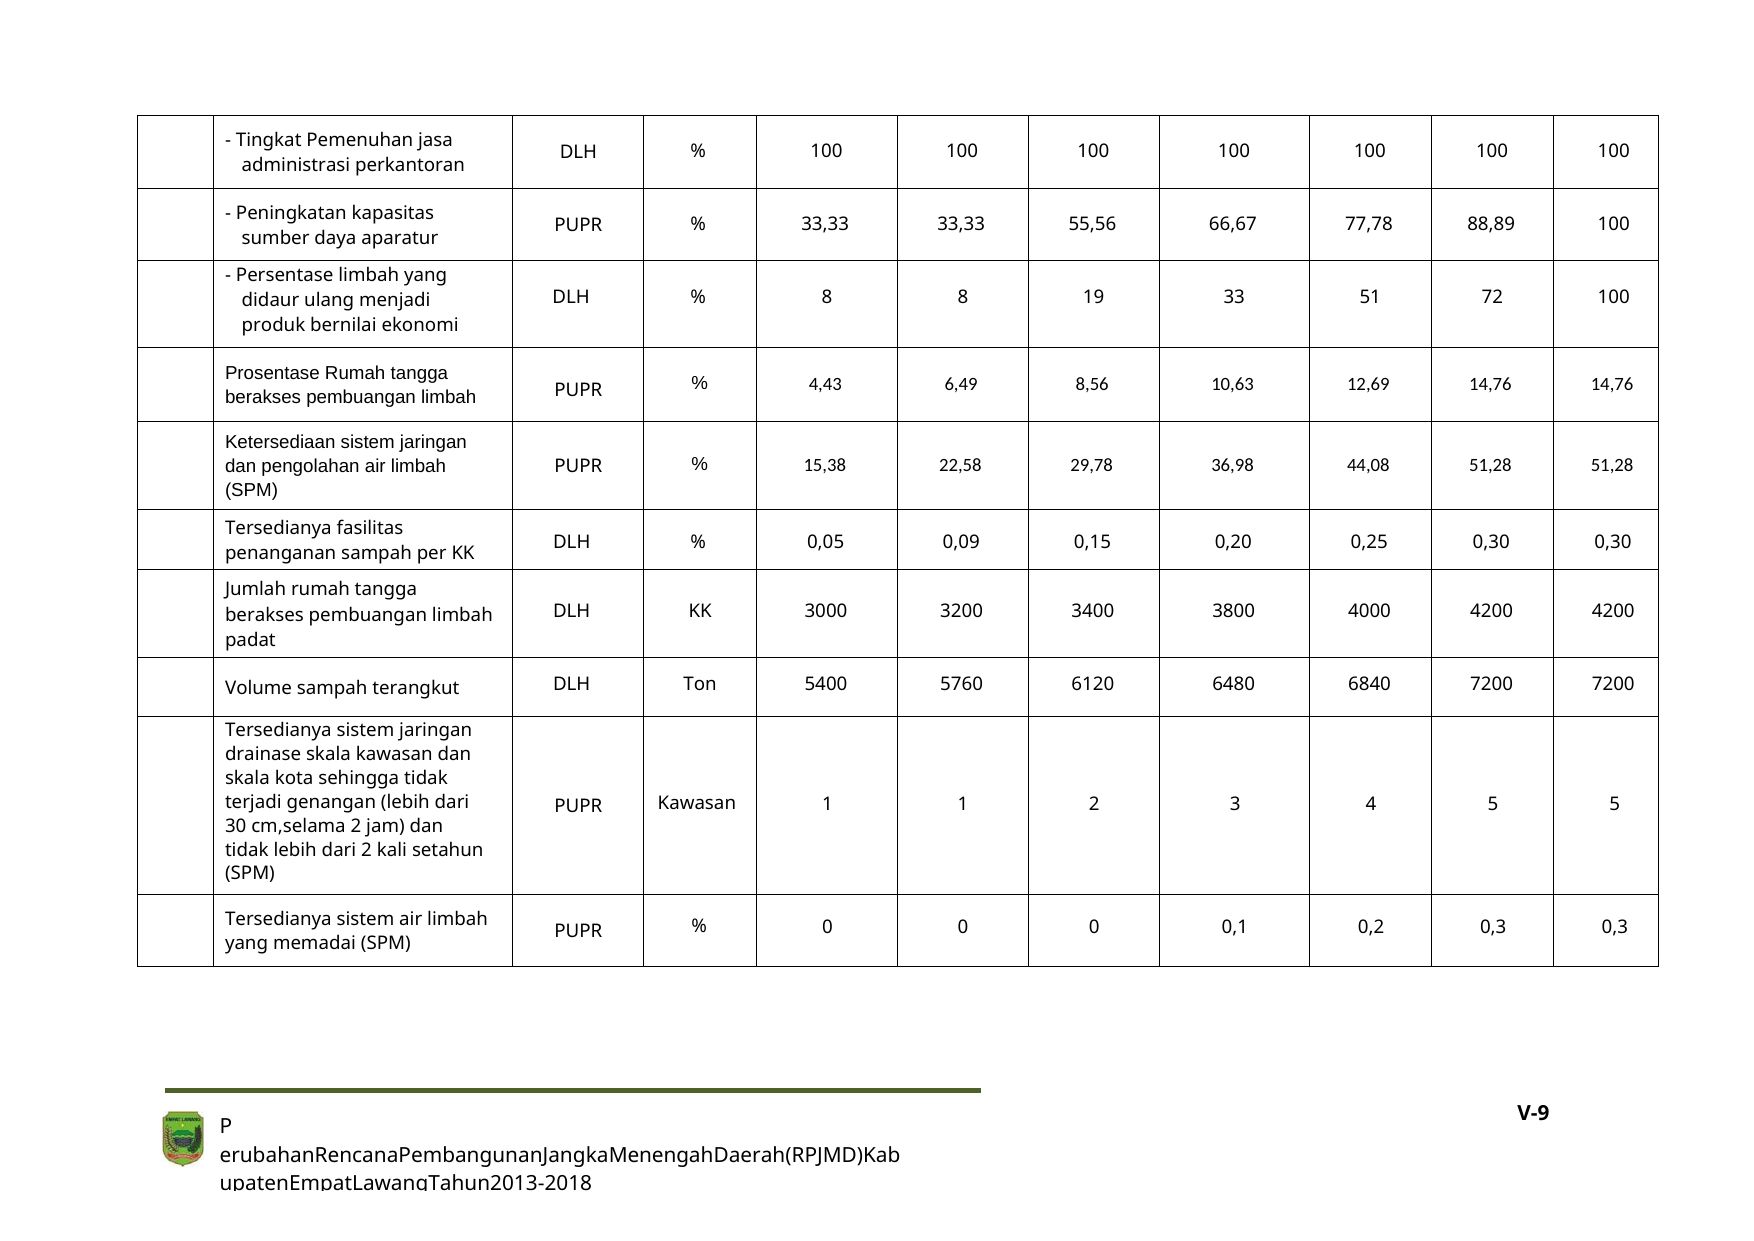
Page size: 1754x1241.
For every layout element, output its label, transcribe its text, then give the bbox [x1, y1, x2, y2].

table_cell 7200 [1432, 658, 1553, 716]
table_cell 100 [1160, 116, 1309, 187]
table_cell 33,33 [757, 189, 897, 260]
table_cell 0,20 [1160, 510, 1309, 568]
table_cell 5760 [898, 658, 1028, 716]
table_cell % [644, 261, 756, 347]
table_cell 0 [757, 895, 897, 966]
table_cell [138, 189, 213, 260]
table_cell PUPR [513, 717, 643, 894]
table_cell 0,30 [1432, 510, 1553, 568]
table_cell 0,3 [1432, 895, 1553, 966]
table_cell DLH [513, 261, 643, 347]
table_cell 5 [1432, 717, 1553, 894]
table_cell 36,98 [1160, 422, 1309, 509]
table_cell [138, 116, 213, 187]
table_cell 12,69 [1310, 348, 1431, 421]
table_cell 6480 [1160, 658, 1309, 716]
table_cell Kawasan [644, 717, 756, 894]
table_cell 0,15 [1029, 510, 1159, 568]
table_cell 0,30 [1554, 510, 1658, 568]
table_cell [138, 348, 213, 421]
table_cell 100 [1310, 116, 1431, 187]
table_cell 10,63 [1160, 348, 1309, 421]
table_cell Tersedianya sistem jaringan drainase skala kawasan dan skala kota sehingga tidak terjadi genangan (lebih dari 30 cm,selama 2 jam) dan tidak lebih dari 2 kali setahun (SPM) [214, 717, 512, 894]
table_cell Tersedianya sistem air limbah yang memadai (SPM) [214, 895, 512, 966]
table_cell Tersedianya fasilitas penanganan sampah per KK [214, 510, 512, 568]
table_cell DLH [513, 658, 643, 716]
table_cell 51,28 [1432, 422, 1553, 509]
table_cell 3400 [1029, 570, 1159, 657]
table_cell % [644, 348, 756, 421]
table_cell 29,78 [1029, 422, 1159, 509]
table_cell Ton [644, 658, 756, 716]
table_cell 2 [1029, 717, 1159, 894]
table_cell [138, 717, 213, 894]
table_cell 8,56 [1029, 348, 1159, 421]
table_cell [138, 658, 213, 716]
table_cell PUPR [513, 422, 643, 509]
table_cell 5 [1554, 717, 1658, 894]
table_cell 3 [1160, 717, 1309, 894]
table_cell 100 [1554, 189, 1658, 260]
table_cell 0 [898, 895, 1028, 966]
table_cell 72 [1432, 261, 1553, 347]
table_cell [138, 261, 213, 347]
table_cell PUPR [513, 348, 643, 421]
table_cell 66,67 [1160, 189, 1309, 260]
table_cell 4200 [1554, 570, 1658, 657]
table_cell - Peningkatan kapasitas sumber daya aparatur [214, 189, 512, 260]
table_cell 22,58 [898, 422, 1028, 509]
table_cell 0,09 [898, 510, 1028, 568]
table_cell 3200 [898, 570, 1028, 657]
table_cell 33 [1160, 261, 1309, 347]
table_cell 4 [1310, 717, 1431, 894]
table_cell Volume sampah terangkut [214, 658, 512, 716]
table_cell DLH [513, 116, 643, 187]
table_cell [138, 895, 213, 966]
table_cell 6120 [1029, 658, 1159, 716]
table_cell 0,1 [1160, 895, 1309, 966]
table_cell 88,89 [1432, 189, 1553, 260]
table_cell 100 [757, 116, 897, 187]
table_cell 44,08 [1310, 422, 1431, 509]
table_cell 8 [757, 261, 897, 347]
table_cell 1 [898, 717, 1028, 894]
table_cell 1 [757, 717, 897, 894]
table_cell Ketersediaan sistem jaringan dan pengolahan air limbah (SPM) [214, 422, 512, 509]
picture [162, 1111, 204, 1168]
table_cell 0,25 [1310, 510, 1431, 568]
table_cell 15,38 [757, 422, 897, 509]
table_cell 100 [1029, 116, 1159, 187]
table_cell 33,33 [898, 189, 1028, 260]
table_cell 3000 [757, 570, 897, 657]
table_cell 0,2 [1310, 895, 1431, 966]
table_cell 14,76 [1432, 348, 1553, 421]
table_cell 4,43 [757, 348, 897, 421]
table_cell 0 [1029, 895, 1159, 966]
table_cell PUPR [513, 189, 643, 260]
table_cell % [644, 895, 756, 966]
table_cell 0,3 [1554, 895, 1658, 966]
table_cell 5400 [757, 658, 897, 716]
table_cell 6840 [1310, 658, 1431, 716]
table_cell DLH [513, 570, 643, 657]
table_cell 4000 [1310, 570, 1431, 657]
table_cell - Persentase limbah yang didaur ulang menjadi produk bernilai ekonomi [214, 261, 512, 347]
table_cell 0,05 [757, 510, 897, 568]
table_cell [138, 570, 213, 657]
table_cell 51 [1310, 261, 1431, 347]
table_cell % [644, 510, 756, 568]
table_cell % [644, 116, 756, 187]
table_cell - Tingkat Pemenuhan jasa administrasi perkantoran [214, 116, 512, 187]
table_cell DLH [513, 510, 643, 568]
table_cell 77,78 [1310, 189, 1431, 260]
table_cell 19 [1029, 261, 1159, 347]
table_cell 6,49 [898, 348, 1028, 421]
table_cell 100 [898, 116, 1028, 187]
table_cell 100 [1432, 116, 1553, 187]
table_cell 51,28 [1554, 422, 1658, 509]
table_cell PUPR [513, 895, 643, 966]
table_cell 100 [1554, 116, 1658, 187]
table_cell KK [644, 570, 756, 657]
table_cell [138, 422, 213, 509]
table_cell [138, 510, 213, 568]
table_cell 8 [898, 261, 1028, 347]
table_cell 100 [1554, 261, 1658, 347]
table_cell 14,76 [1554, 348, 1658, 421]
table_cell % [644, 189, 756, 260]
table_cell 55,56 [1029, 189, 1159, 260]
table_cell 3800 [1160, 570, 1309, 657]
table_cell % [644, 422, 756, 509]
table_cell 4200 [1432, 570, 1553, 657]
table_cell Prosentase Rumah tangga berakses pembuangan limbah [214, 348, 512, 421]
table_cell 7200 [1554, 658, 1658, 716]
table_cell Jumlah rumah tangga berakses pembuangan limbah padat [214, 570, 512, 657]
